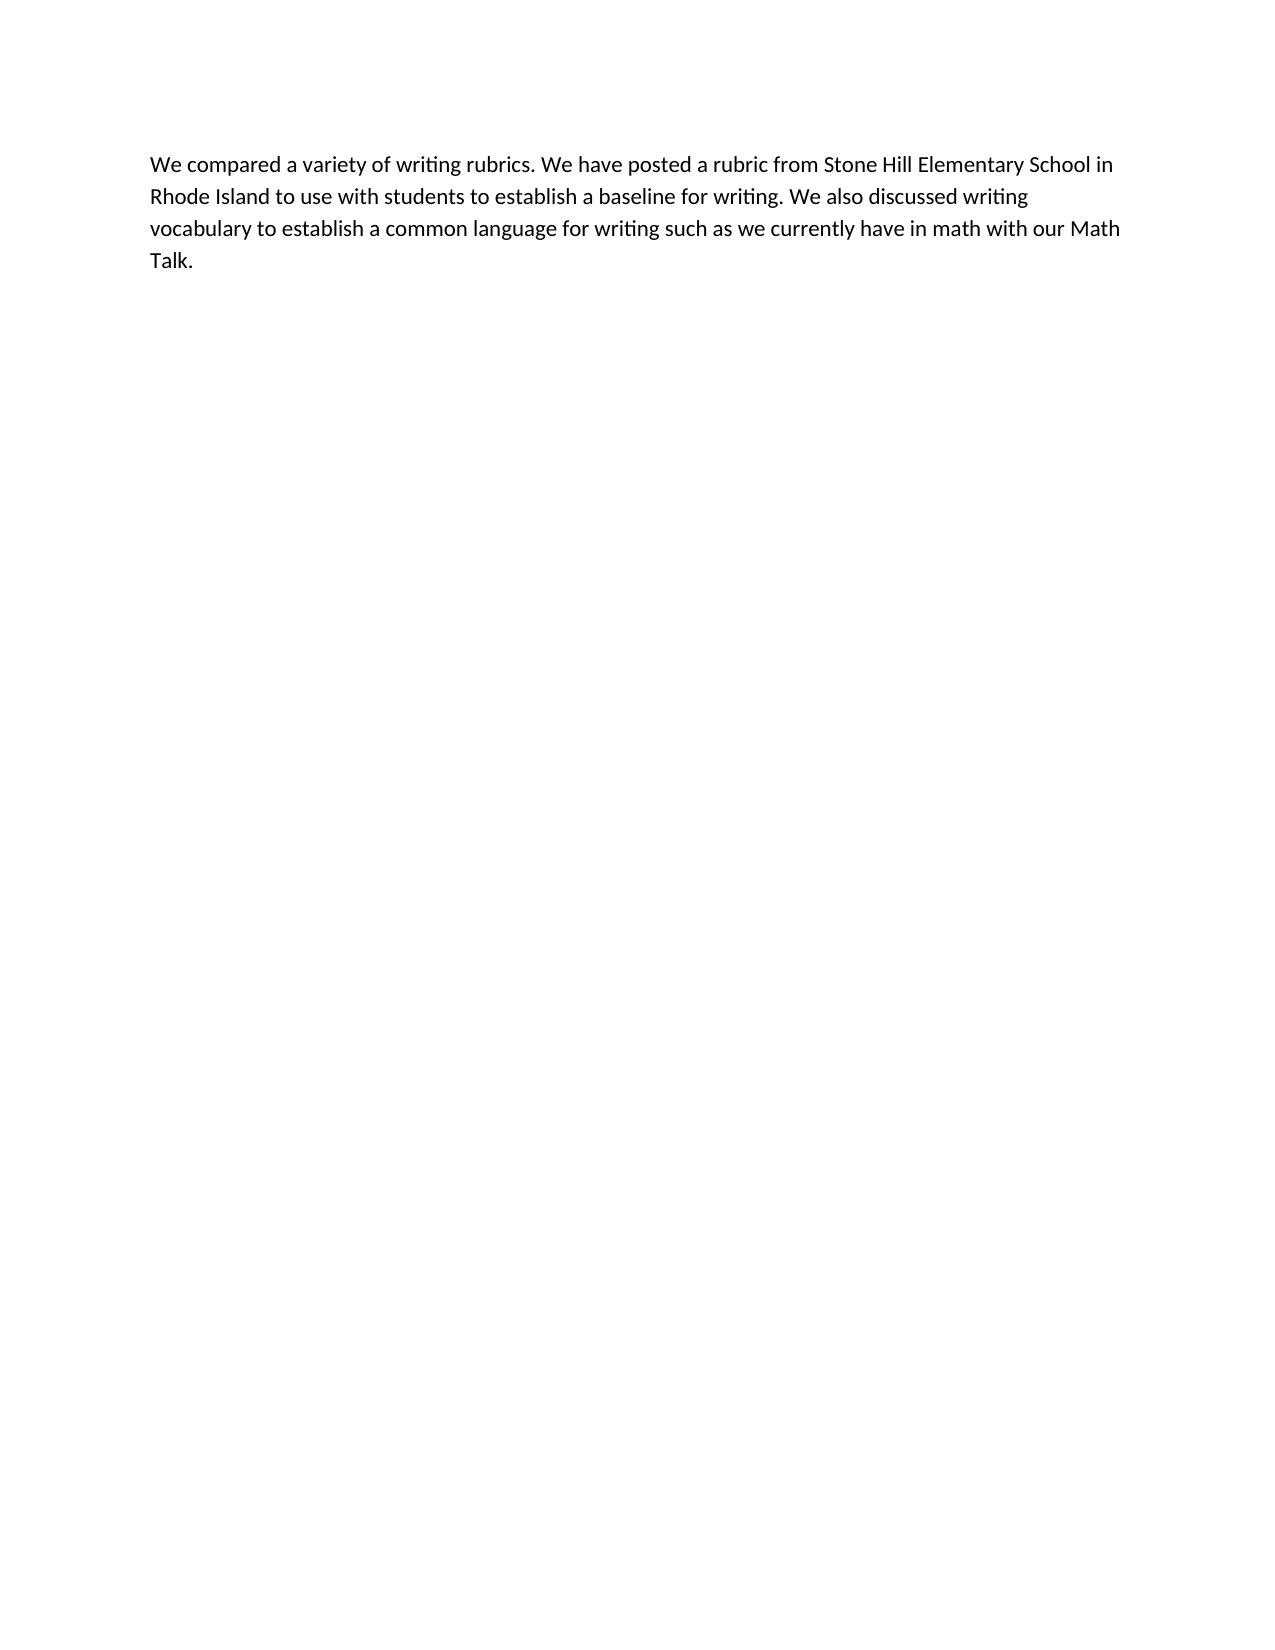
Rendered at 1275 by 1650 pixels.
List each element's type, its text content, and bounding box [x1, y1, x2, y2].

text We compared a variety of writing rubrics. We have posted a rubric from Stone Hill Elementary School in Rhode Island to use with students to establish a baseline for writing. We also discussed writing vocabulary to establish a common language for writing such as we currently have in math with our Math Talk. [150, 150, 1125, 274]
